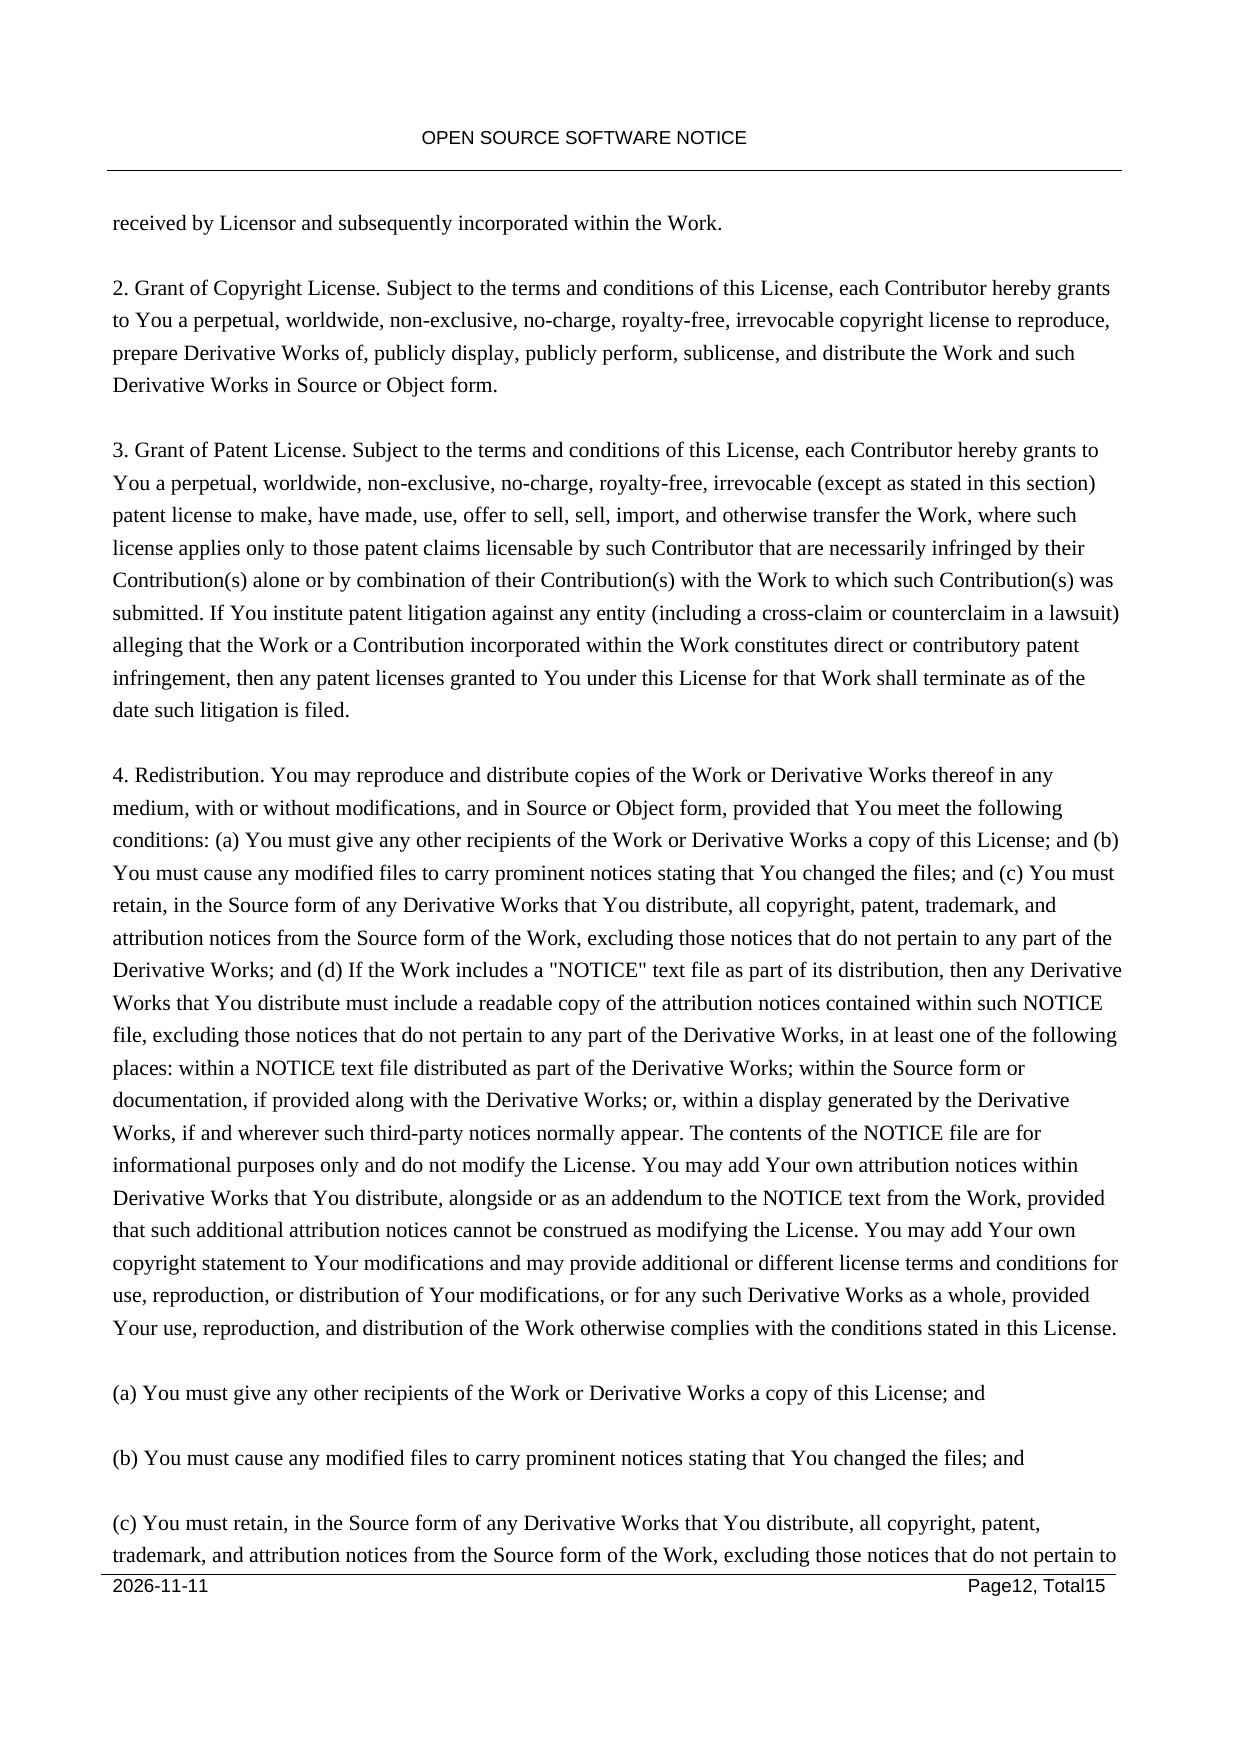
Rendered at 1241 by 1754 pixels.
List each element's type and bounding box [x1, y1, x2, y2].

text [112, 206, 1128, 1571]
